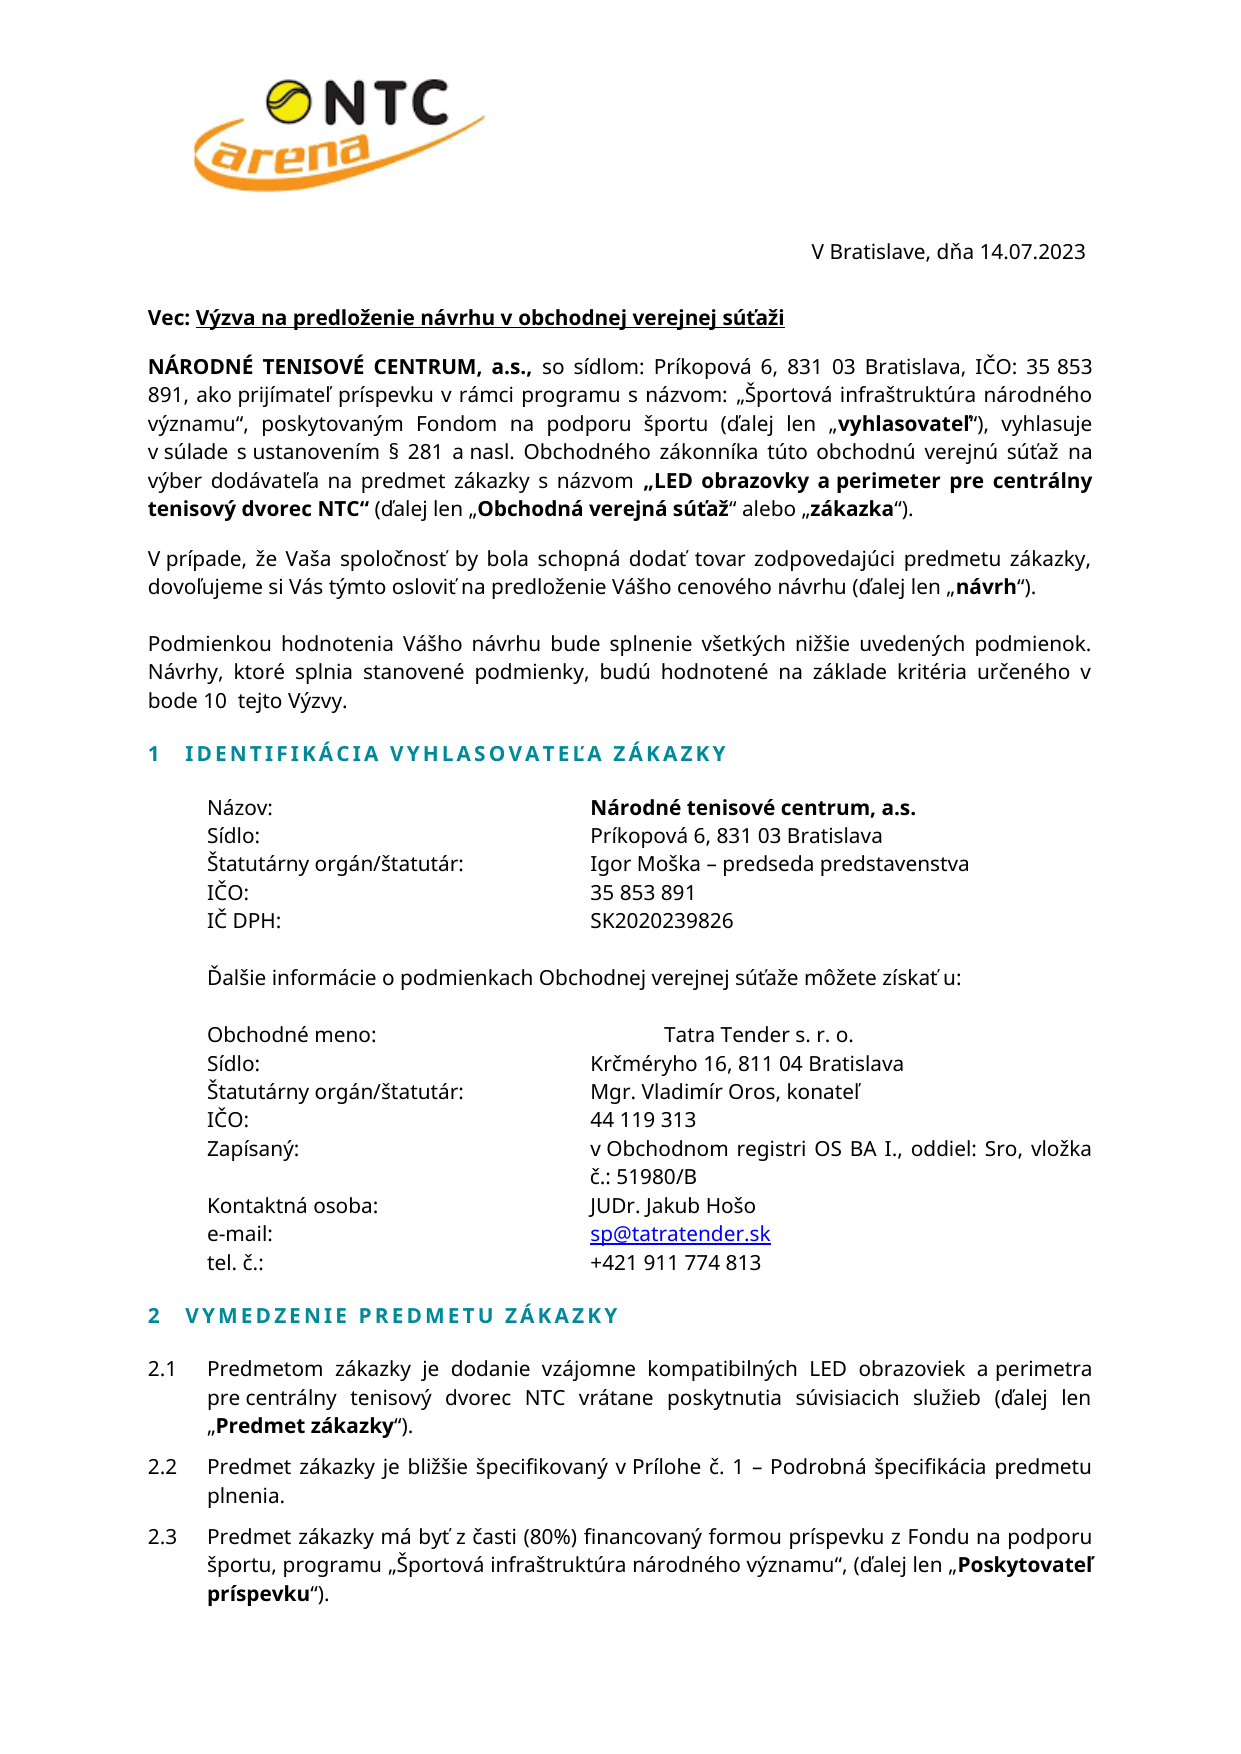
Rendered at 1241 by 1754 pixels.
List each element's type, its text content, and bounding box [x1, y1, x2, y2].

text Sídlo: Krčméryho 16, 811 04 Bratislava [207, 1049, 1092, 1077]
text tel. č.: +421 911 774 813 [207, 1248, 1092, 1276]
list Identifikácia Vyhlasovateľa zákazky [148, 739, 1092, 768]
text V prípade, že Vaša spoločnosť by bola schopná dodať tovar zodpovedajúci predmetu zákazky, dovoľujeme si Vás týmto osloviť na predloženie Vášho cenového návrhu (ďalej len „návrh“). [148, 544, 1092, 601]
text Sídlo: Príkopová 6, 831 03 Bratislava [148, 821, 1092, 849]
text V Bratislave, dňa 14.07.2023 [738, 237, 1092, 265]
text Vec: Výzva na predloženie návrhu v obchodnej verejnej súťaži [148, 303, 1092, 331]
subtitle Ďalšie informácie o podmienkach Obchodnej verejnej súťaže môžete získať u: [147, 963, 1092, 992]
text Kontaktná osoba: JUDr. Jakub Hošo [207, 1191, 1092, 1219]
list Predmetom zákazky je dodanie vzájomne kompatibilných LED obrazoviek a perimetra pre centrálny tenisový dvorec NTC vrátane poskytnutia súvisiacich služieb (ďalej len „Predmet zákazky“). [148, 1354, 1092, 1440]
text Štatutárny orgán/štatutár: Mgr. Vladimír Oros, konateľ [207, 1077, 1092, 1106]
text Zapísaný: v Obchodnom registri OS BA I., oddiel: Sro, vložka č.: 51980/B [207, 1134, 1092, 1191]
text e-mail: sp@tatratender.sk [207, 1219, 1092, 1248]
list Predmet zákazky má byť z časti (80%) financovaný formou príspevku z Fondu na podporu športu, programu „Športová infraštruktúra národného významu“, (ďalej len „Poskytovateľ príspevku“). [148, 1522, 1092, 1607]
text Podmienkou hodnotenia Vášho návrhu bude splnenie všetkých nižšie uvedených podmienok. Návrhy, ktoré splnia stanovené podmienky, budú hodnotené na základe kritéria určeného v bode 10 tejto Výzvy. [148, 629, 1092, 714]
text IČO: 44 119 313 [207, 1106, 1092, 1134]
text NÁRODNÉ TENISOVÉ CENTRUM, a.s., so sídlom: Príkopová 6, 831 03 Bratislava, IČO: 35 853 891, ako prijímateľ príspevku v rámci programu s názvom: „Športová infraštruktúra národného významu“, poskytovaným Fondom na podporu športu (ďalej len „vyhlasovateľ“), vyhlasuje v súlade s ustanovením § 281 a nasl. Obchodného zákonníka túto obchodnú verejnú súťaž na výber dodávateľa na predmet zákazky s názvom „LED obrazovky a perimeter pre centrálny tenisový dvorec NTC“ (ďalej len „Obchodná verejná súťaž“ alebo „zákazka“). [148, 352, 1092, 523]
subtitle IČO: 35 853 891 [147, 878, 1092, 906]
list Vymedzenie predmetu zákazky [148, 1301, 1092, 1329]
text Obchodné meno: Tatra Tender s. r. o. [207, 1020, 1092, 1049]
list Predmet zákazky je bližšie špecifikovaný v Prílohe č. 1 – Podrobná špecifikácia predmetu plnenia. [148, 1452, 1092, 1509]
subtitle Štatutárny orgán/štatutár: Igor Moška – predseda predstavenstva [147, 849, 1092, 878]
picture [159, 0, 511, 303]
subtitle Názov: Národné tenisové centrum, a.s. [207, 793, 1092, 821]
subtitle IČ DPH: SK2020239826 [147, 906, 1092, 935]
